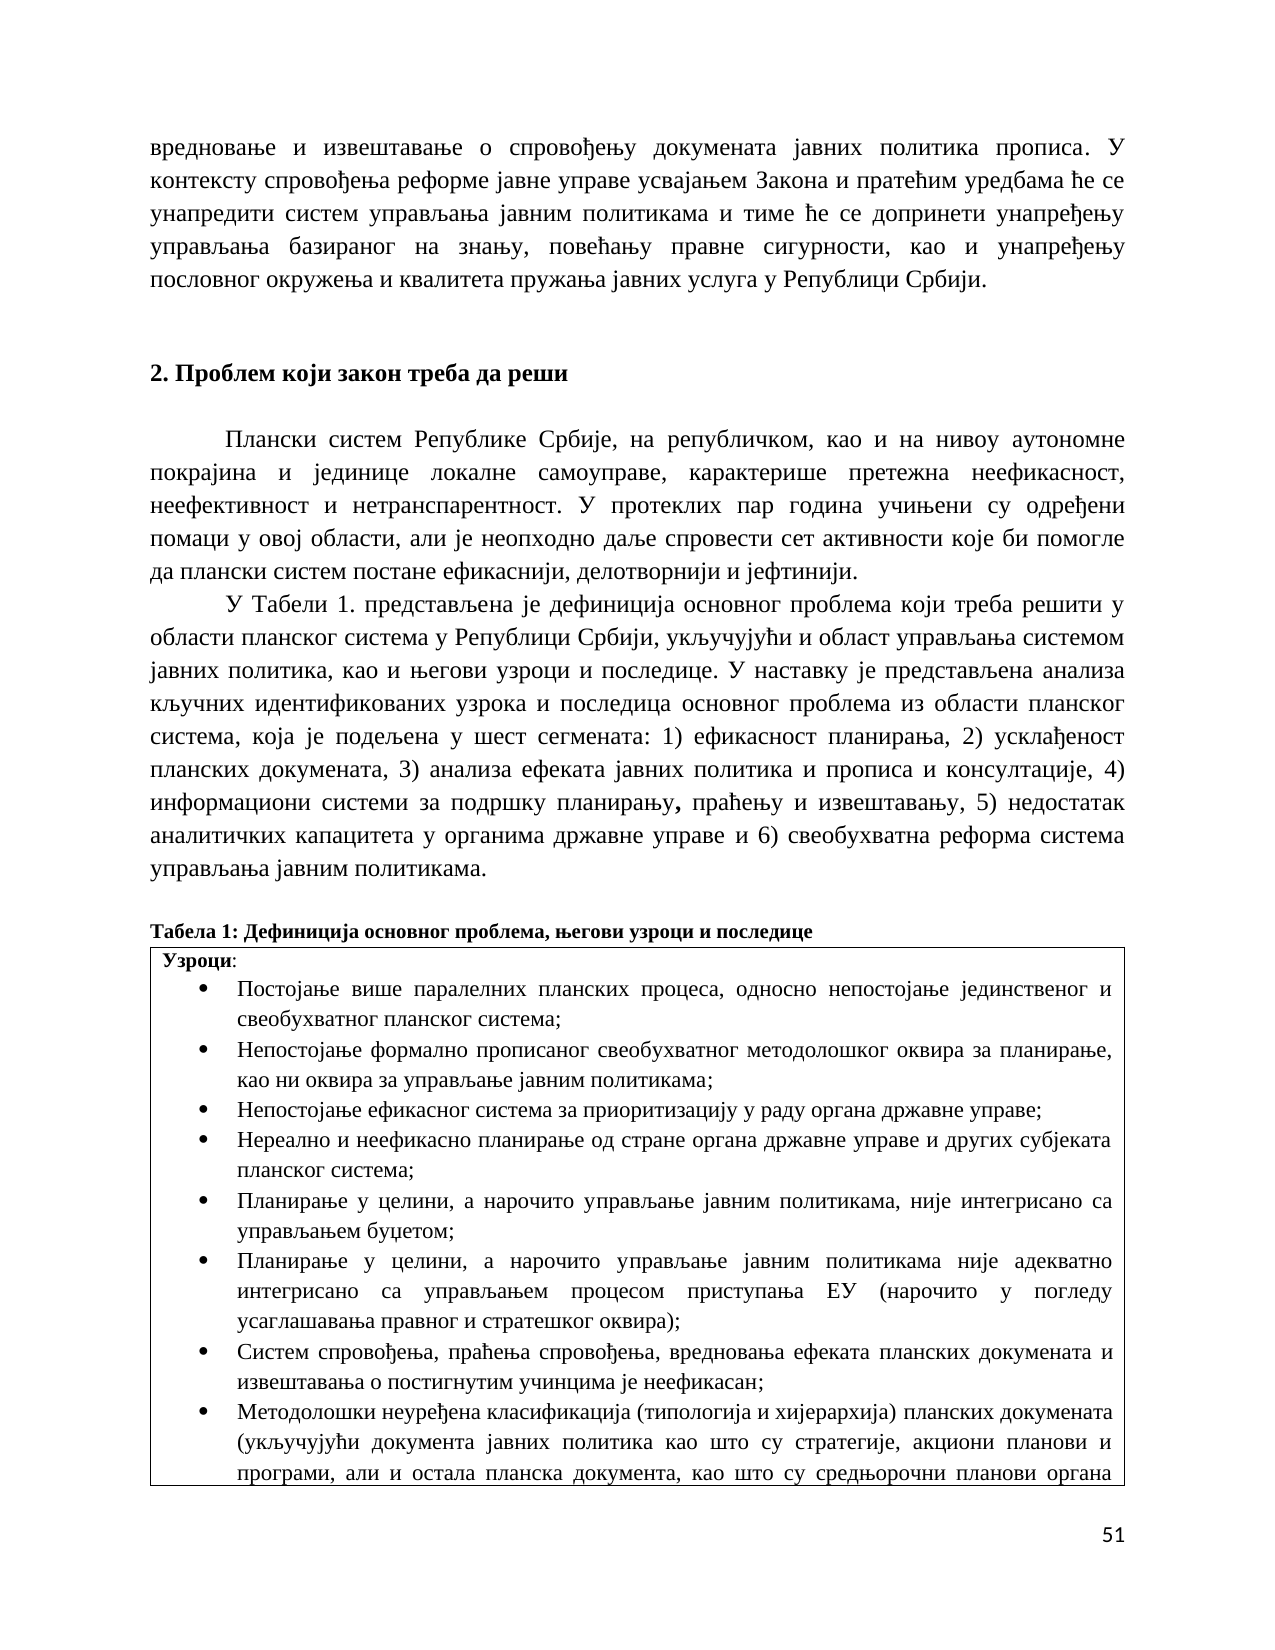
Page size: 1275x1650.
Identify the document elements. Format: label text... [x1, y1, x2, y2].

text У Табели 1. представљена је дефиниција основног проблема који треба решити у области планског система у Републици Србији, укључујући и област управљања системом јавних политика, као и његови узроци и последице. У наставку је представљена анализа кључних идентификованих узрока и последица основног проблема из области планског система, која је подељена у шест сегмената: 1) ефикасност планирања, 2) усклађеност планских докумената, 3) анализа ефеката јавних политика и прописа и консултације, 4) информациони системи за подршку планирању, праћењу и извештавању, 5) недостатак аналитичких капацитета у органима државне управе и 6) свеобухватна реформа система управљања јавним политикама. [150, 589, 1125, 882]
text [150, 132, 1125, 293]
text Табела 1: Дефиниција основног проблема, његови узроци и последице [150, 919, 1125, 943]
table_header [151, 948, 1124, 1485]
text 2. Проблем који закон треба да реши [150, 358, 1125, 386]
text Плански систем Републике Србије, на републичком, као и на нивоу aутономне покрајина и јединице локалне самоуправе, карактерише претежна неефикасност, неефективност и нетранспарентност. У протеклих пар година учињени су одређени помаци у овој области, али је неопходно даље спровести сет активности које би помогле да плански систем постане ефикаснији, делотворнији и јефтинији. [150, 424, 1125, 584]
